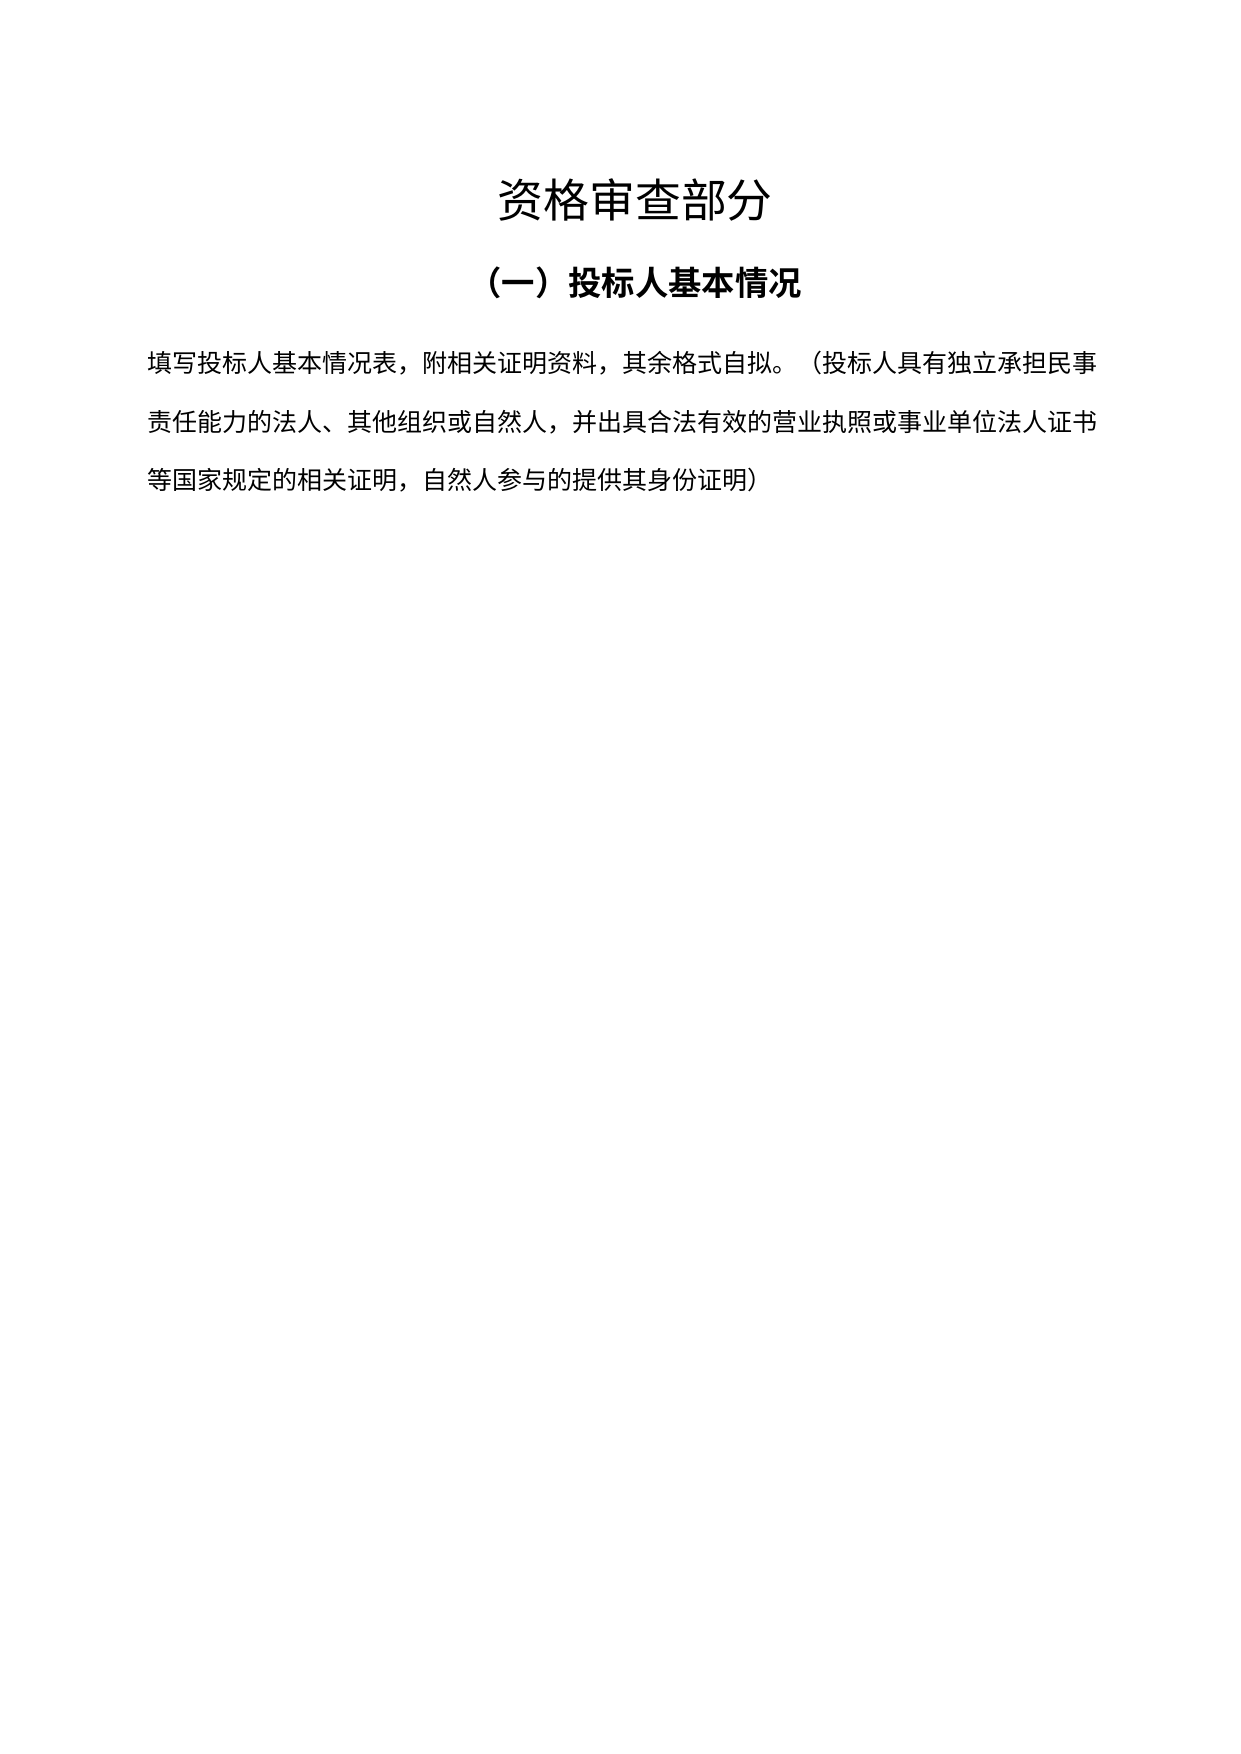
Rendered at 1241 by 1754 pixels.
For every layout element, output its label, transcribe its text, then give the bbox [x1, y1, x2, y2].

text 填写投标人基本情况表，附相关证明资料，其余格式自拟。（投标人具有独立承担民事责任能力的法人、其他组织或自然人，并出具合法有效的营业执照或事业单位法人证书等国家规定的相关证明，自然人参与的提供其身份证明） [148, 326, 1122, 501]
subtitle 投标人基本情况 [148, 246, 1122, 316]
subtitle 资格审查部分 [148, 164, 1122, 231]
